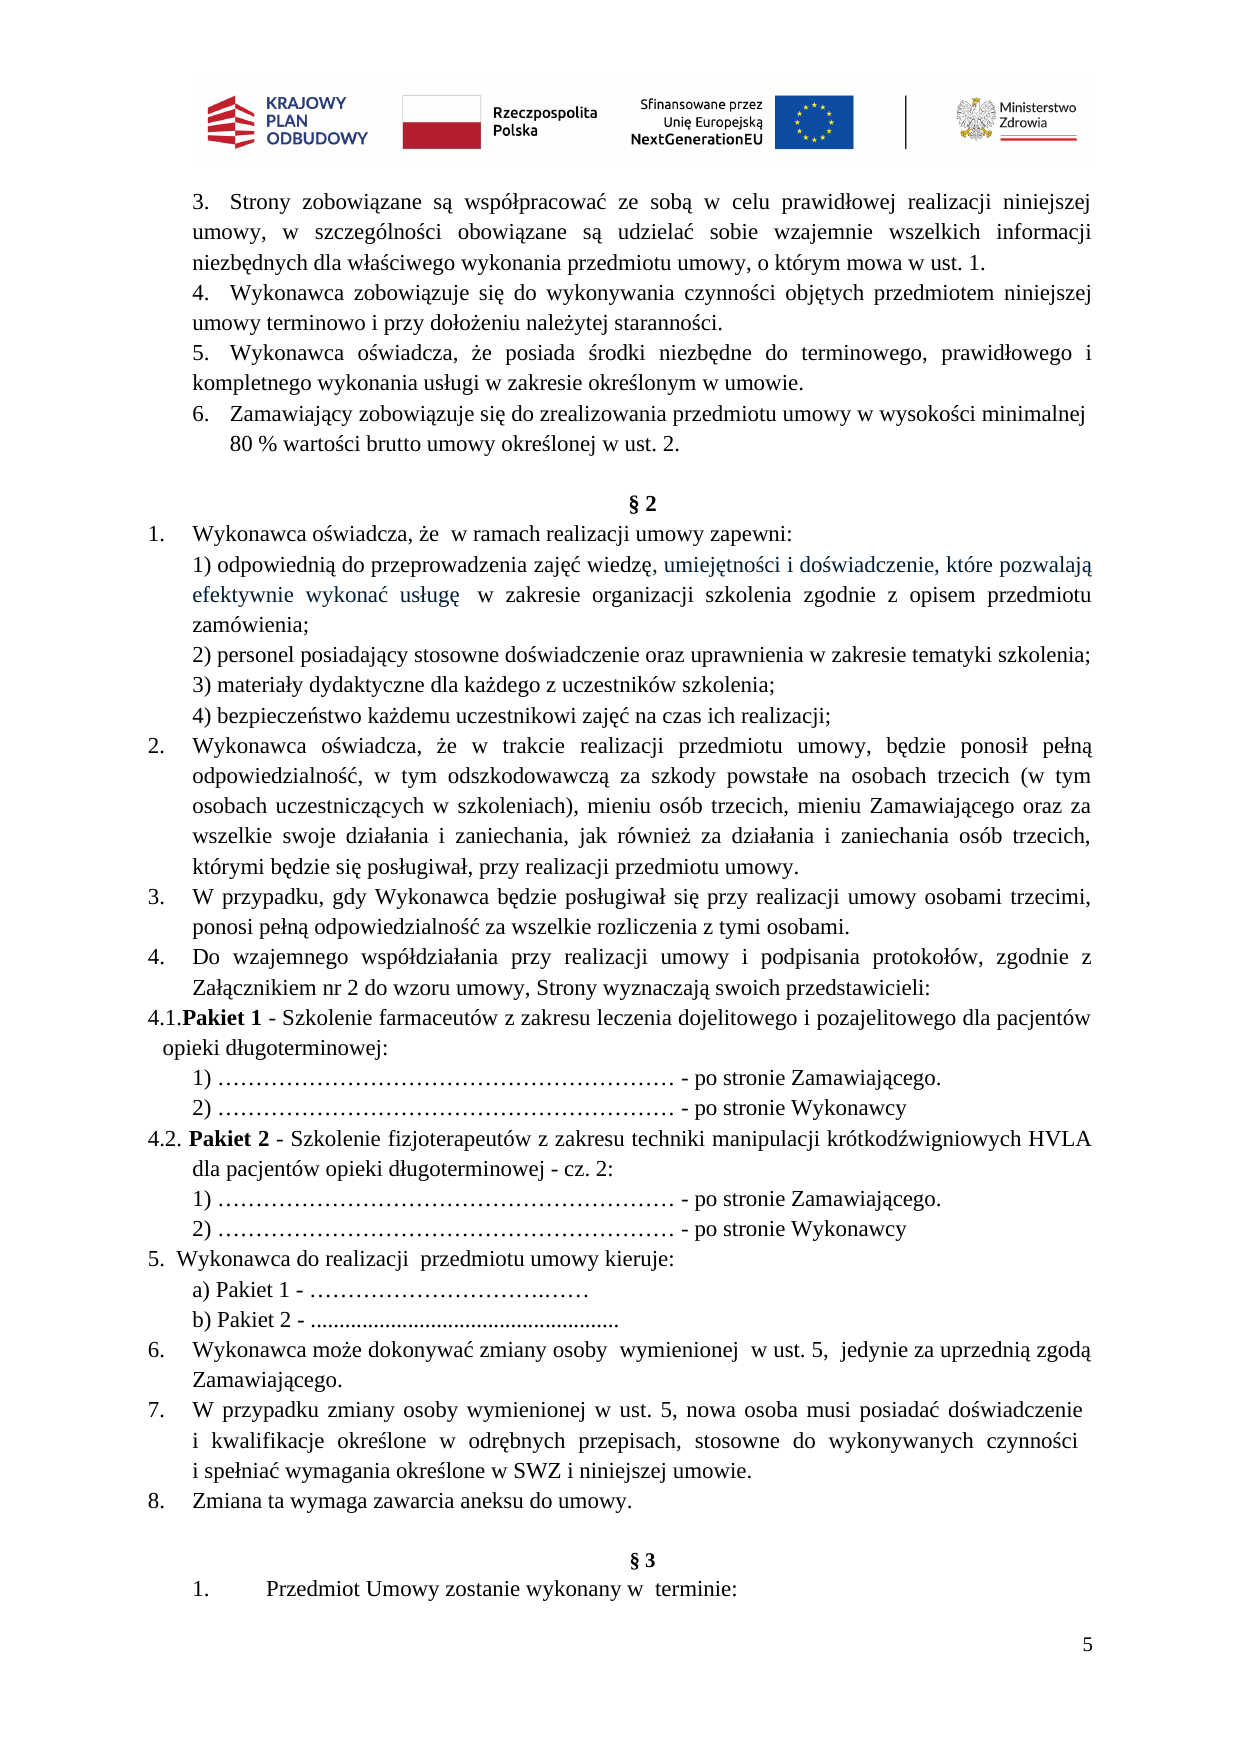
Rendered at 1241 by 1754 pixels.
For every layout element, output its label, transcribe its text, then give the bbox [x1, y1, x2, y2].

list Zamawiający zobowiązuje się do zrealizowania przedmiotu umowy w wysokości minimalnej 80 % wartości brutto umowy określonej w ust. 2. [192, 400, 1093, 456]
list Zmiana ta wymaga zawarcia aneksu do umowy. [148, 1487, 1093, 1513]
text 1) …………………………………………………… - po stronie Zamawiającego. [148, 1185, 1093, 1211]
text a) Pakiet 1 - ………………………….…… [192, 1276, 1093, 1302]
list Wykonawca oświadcza, że w trakcie realizacji przedmiotu umowy, będzie ponosił pełną odpowiedzialność, w tym odszkodowawczą za szkody powstałe na osobach trzecich (w tym osobach uczestniczących w szkoleniach), mieniu osób trzecich, mieniu Zamawiającego oraz za wszelkie swoje działania i zaniechania, jak również za działania i zaniechania osób trzecich, którymi będzie się posługiwał, przy realizacji przedmiotu umowy. [148, 732, 1093, 879]
text 2) …………………………………………………… - po stronie Wykonawcy [148, 1094, 1093, 1121]
text 2) personel posiadający stosowne doświadczenie oraz uprawnienia w zakresie tematyki szkolenia; [192, 641, 1093, 668]
text § 2 [192, 490, 1093, 517]
list Strony zobowiązane są współpracować ze sobą w celu prawidłowej realizacji niniejszej umowy, w szczególności obowiązane są udzielać sobie wzajemnie wszelkich informacji niezbędnych dla właściwego wykonania przedmiotu umowy, o którym mowa w ust. 1. [192, 188, 1093, 275]
text 5. Wykonawca do realizacji przedmiotu umowy kieruje: [148, 1246, 1093, 1272]
list W przypadku zmiany osoby wymienionej w ust. 5, nowa osoba musi posiadać doświadczenie i kwalifikacje określone w odrębnych przepisach, stosowne do wykonywanych czynności i spełniać wymagania określone w SWZ i niniejszej umowie. [148, 1397, 1093, 1483]
text 1) odpowiednią do przeprowadzenia zajęć wiedzę, umiejętności i doświadczenie, które pozwalają efektywnie wykonać usługę w zakresie organizacji szkolenia zgodnie z opisem przedmiotu zamówienia; [192, 551, 1093, 637]
text 2) …………………………………………………… - po stronie Wykonawcy [148, 1215, 1093, 1242]
text 1) …………………………………………………… - po stronie Zamawiającego. [148, 1064, 1093, 1091]
list Wykonawca oświadcza, że posiada środki niezbędne do terminowego, prawidłowego i kompletnego wykonania usługi w zakresie określonym w umowie. [192, 339, 1093, 396]
text 4) bezpieczeństwo każdemu uczestnikowi zajęć na czas ich realizacji; [192, 702, 1093, 728]
list 4.1.Pakiet 1 - Szkolenie farmaceutów z zakresu leczenia dojelitowego i pozajelitowego dla pacjentów opieki długoterminowej: [148, 1004, 1093, 1060]
picture [192, 73, 1095, 165]
text 3) materiały dydaktyczne dla każdego z uczestników szkolenia; [192, 672, 1093, 698]
text b) Pakiet 2 - ...................................................... [192, 1306, 1093, 1332]
list Wykonawca może dokonywać zmiany osoby wymienionej w ust. 5, jedynie za uprzednią zgodą Zamawiającego. [148, 1336, 1093, 1393]
text 4.2. Pakiet 2 - Szkolenie fizjoterapeutów z zakresu techniki manipulacji krótkodźwigniowych HVLA dla pacjentów opieki długoterminowej - cz. 2: [148, 1125, 1093, 1181]
text § 3 [192, 1548, 1093, 1572]
list Wykonawca oświadcza, że w ramach realizacji umowy zapewni: [148, 521, 1093, 547]
list Do wzajemnego współdziałania przy realizacji umowy i podpisania protokołów, zgodnie z Załącznikiem nr 2 do wzoru umowy, Strony wyznaczają swoich przedstawicieli: [148, 943, 1093, 1000]
list Przedmiot Umowy zostanie wykonany w terminie: [192, 1575, 1093, 1602]
list Wykonawca zobowiązuje się do wykonywania czynności objętych przedmiotem niniejszej umowy terminowo i przy dołożeniu należytej staranności. [192, 279, 1093, 335]
list W przypadku, gdy Wykonawca będzie posługiwał się przy realizacji umowy osobami trzecimi, ponosi pełną odpowiedzialność za wszelkie rozliczenia z tymi osobami. [148, 883, 1093, 939]
